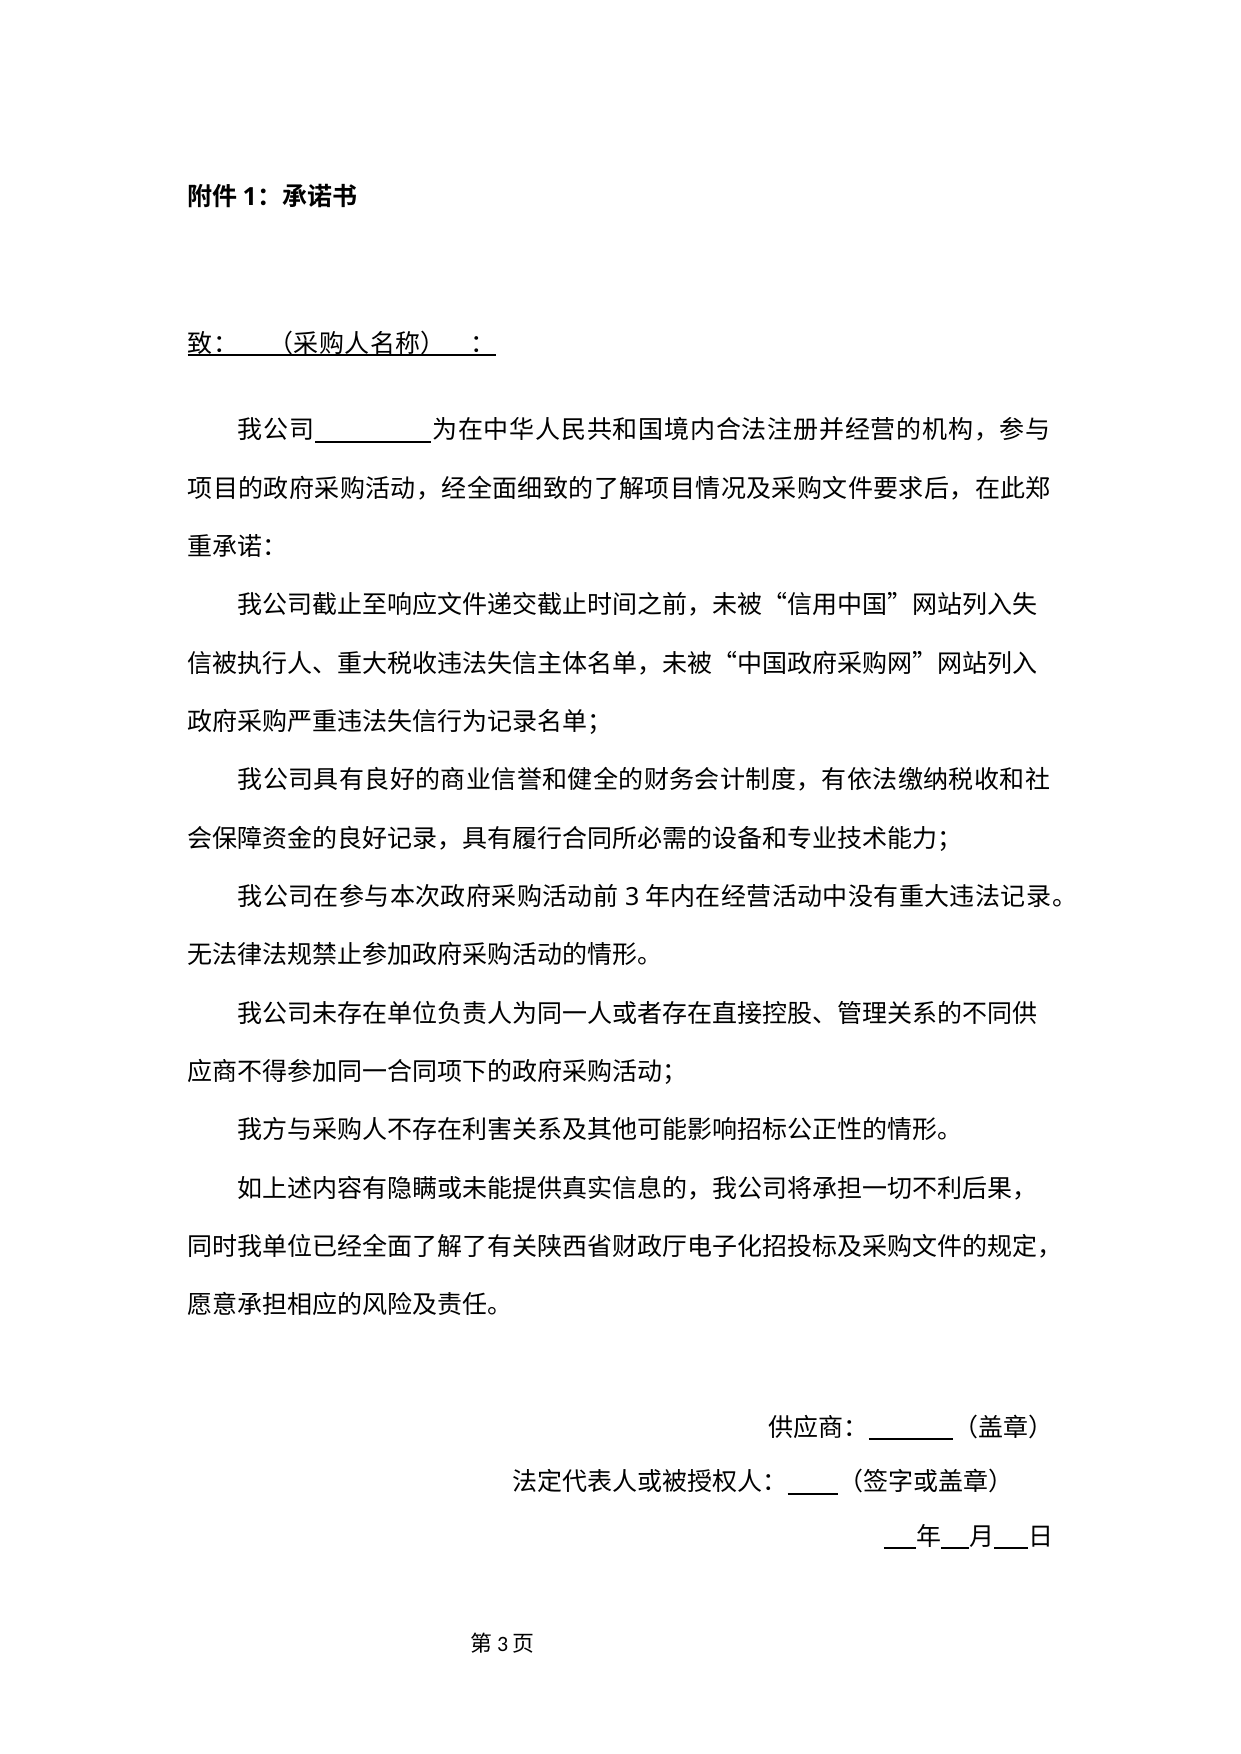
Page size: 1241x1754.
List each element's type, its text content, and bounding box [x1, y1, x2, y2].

text 法定代表人或被授权人： （签字或盖章） [187, 1462, 1053, 1498]
text 我公司 为在中华人民共和国境内合法注册并经营的机构，参与 项目的政府采购活动，经全面细致的了解项目情况及采购文件要求后，在此郑重承诺： [187, 392, 1053, 567]
text 附件1：承诺书 [187, 162, 1053, 227]
text 我公司未存在单位负责人为同一人或者存在直接控股、管理关系的不同供应商不得参加同一合同项下的政府采购活动； [187, 975, 1053, 1092]
text 我公司截止至响应文件递交截止时间之前，未被“信用中国”网站列入失信被执行人、重大税收违法失信主体名单，未被“中国政府采购网”网站列入政府采购严重违法失信行为记录名单； [187, 567, 1053, 742]
text 我公司在参与本次政府采购活动前3年内在经营活动中没有重大违法记录。无法律法规禁止参加政府采购活动的情形。 [187, 859, 1053, 975]
text 供应商： （盖章） [187, 1407, 1053, 1444]
text 我方与采购人不存在利害关系及其他可能影响招标公正性的情形。 [187, 1092, 1053, 1150]
text 致： （采购人名称） ： [187, 309, 1053, 374]
text 年 月 日 [187, 1516, 1053, 1552]
text 我公司具有良好的商业信誉和健全的财务会计制度，有依法缴纳税收和社会保障资金的良好记录，具有履行合同所必需的设备和专业技术能力； [187, 742, 1053, 859]
text 如上述内容有隐瞒或未能提供真实信息的，我公司将承担一切不利后果，同时我单位已经全面了解了有关陕西省财政厅电子化招投标及采购文件的规定，愿意承担相应的风险及责任。 [187, 1150, 1053, 1325]
